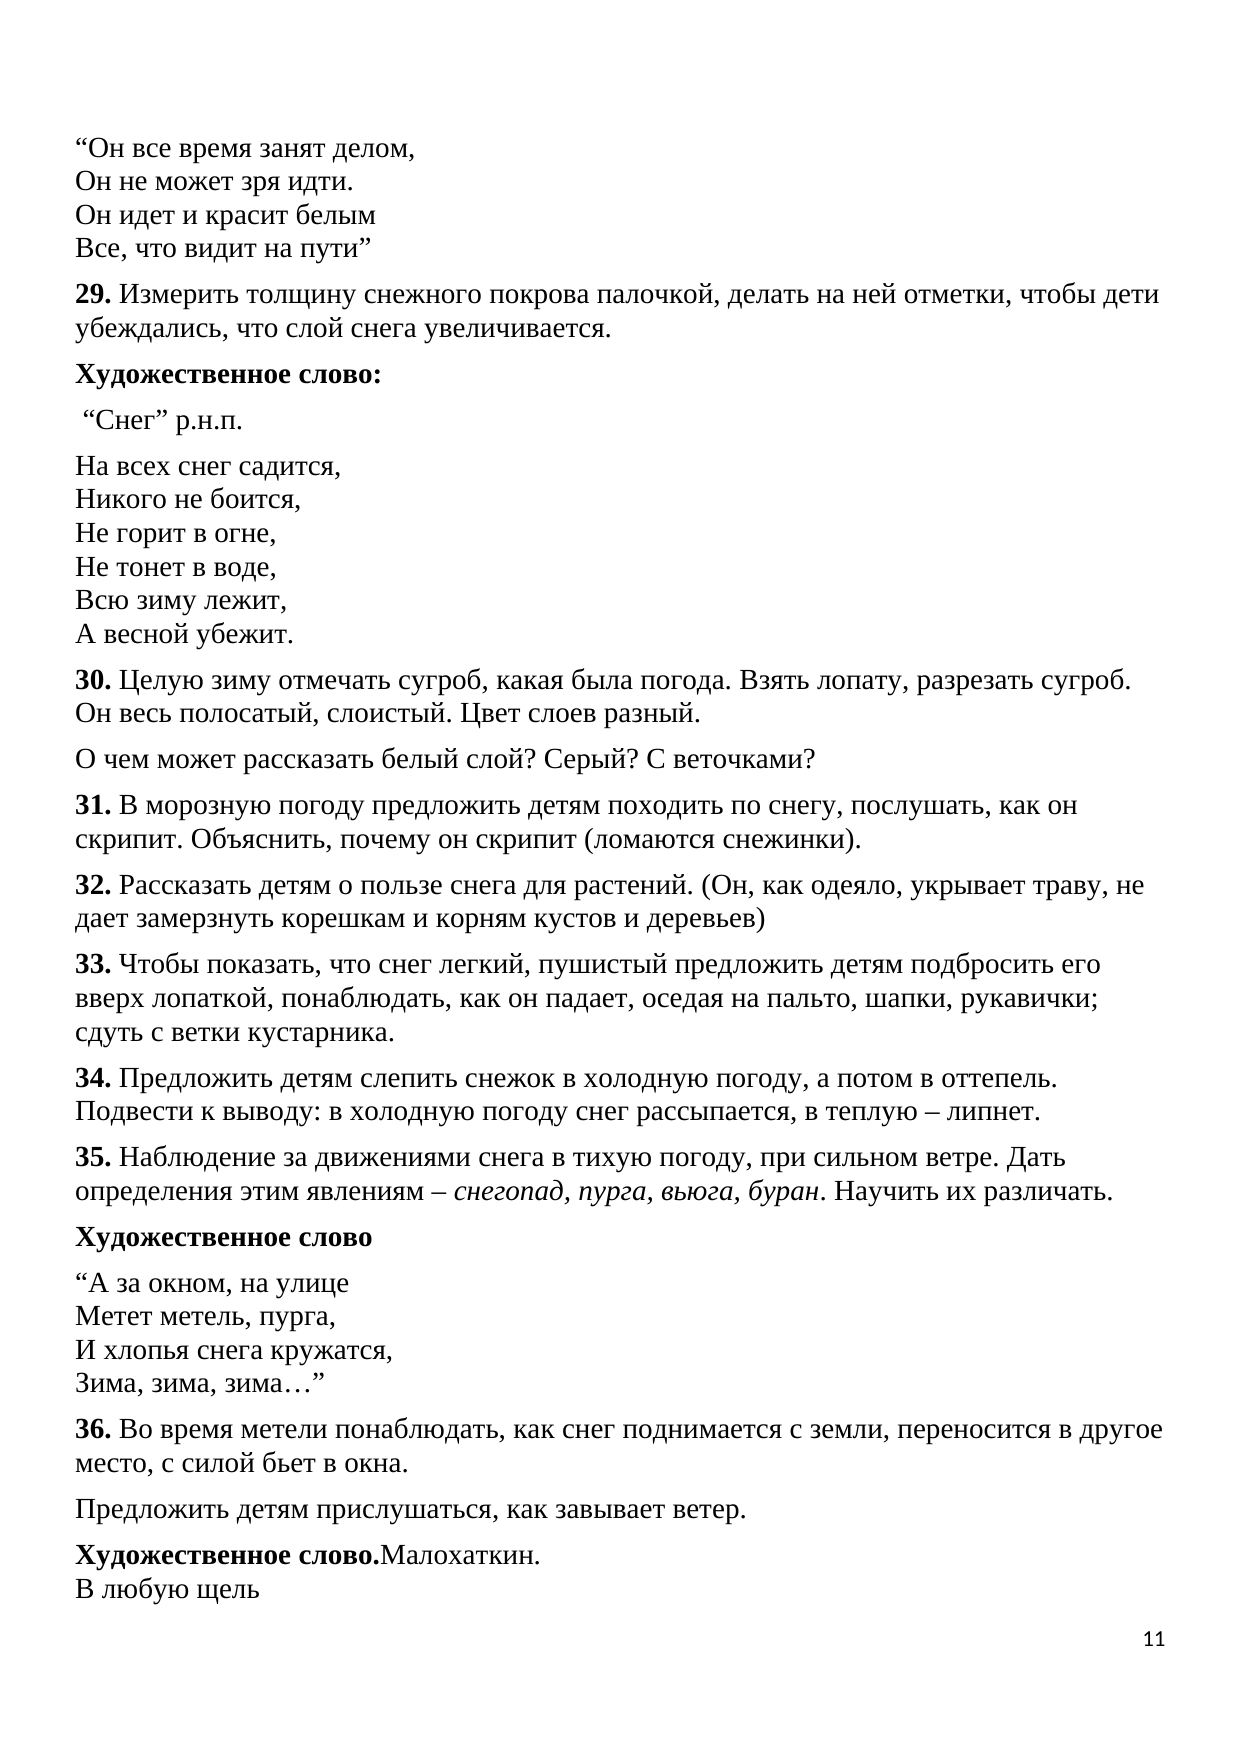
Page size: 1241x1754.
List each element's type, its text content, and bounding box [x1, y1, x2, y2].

text Предложить детям прислушаться, как завывает ветер. [75, 1491, 1165, 1525]
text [75, 1537, 1165, 1604]
text 33. Чтобы показать, что снег легкий, пушистый предложить детям подбросить его вверх лопаткой, понаблюдать, как он падает, оседая на пальто, шапки, рукавички; сдуть с ветки кустарника. [75, 947, 1165, 1047]
text 34. Предложить детям слепить снежок в холодную погоду, а потом в оттепель. Подвести к выводу: в холодную погоду снег рассыпается, в теплую – липнет. [75, 1060, 1165, 1127]
text 36. Во время метели понаблюдать, как снег поднимается с земли, переносится в другое место, с силой бьет в окна. [75, 1412, 1165, 1479]
text 31. В морозную погоду предложить детям походить по снегу, послушать, как он скрипит. Объяснить, почему он скрипит (ломаются снежинки). [75, 787, 1165, 854]
text 35. Наблюдение за движениями снега в тихую погоду, при сильном ветре. Дать определения этим явлениям – снегопад, пурга, вьюга, буран. Научить их различать. [75, 1139, 1165, 1206]
text “Он все время занят делом, Он не может зря идти. Он идет и красит белым Все, что видит на пути” [75, 130, 1165, 264]
text 29. Измерить толщину снежного покрова палочкой, делать на ней отметки, чтобы дети убеждались, что слой снега увеличивается. [75, 276, 1165, 343]
text Художественное слово: [75, 356, 1165, 389]
text 32. Рассказать детям о пользе снега для растений. (Он, как одеяло, укрывает траву, не дает замерзнуть корешкам и корням кустов и деревьев) [75, 867, 1165, 934]
text Художественное слово [75, 1219, 1165, 1252]
text 30. Целую зиму отмечать сугроб, какая была погода. Взять лопату, разрезать сугроб. Он весь полосатый, слоистый. Цвет слоев разный. [75, 662, 1165, 729]
text “А за окном, на улице Метет метель, пурга, И хлопья снега кружатся, Зима, зима, зима…” [75, 1265, 1165, 1399]
text О чем может рассказать белый слой? Серый? С веточками? [75, 741, 1165, 775]
text На всех снег садится, Никого не боится, Не горит в огне, Не тонет в воде, Всю зиму лежит, А весной убежит. [75, 448, 1165, 649]
text “Снег” р.н.п. [75, 402, 1165, 436]
